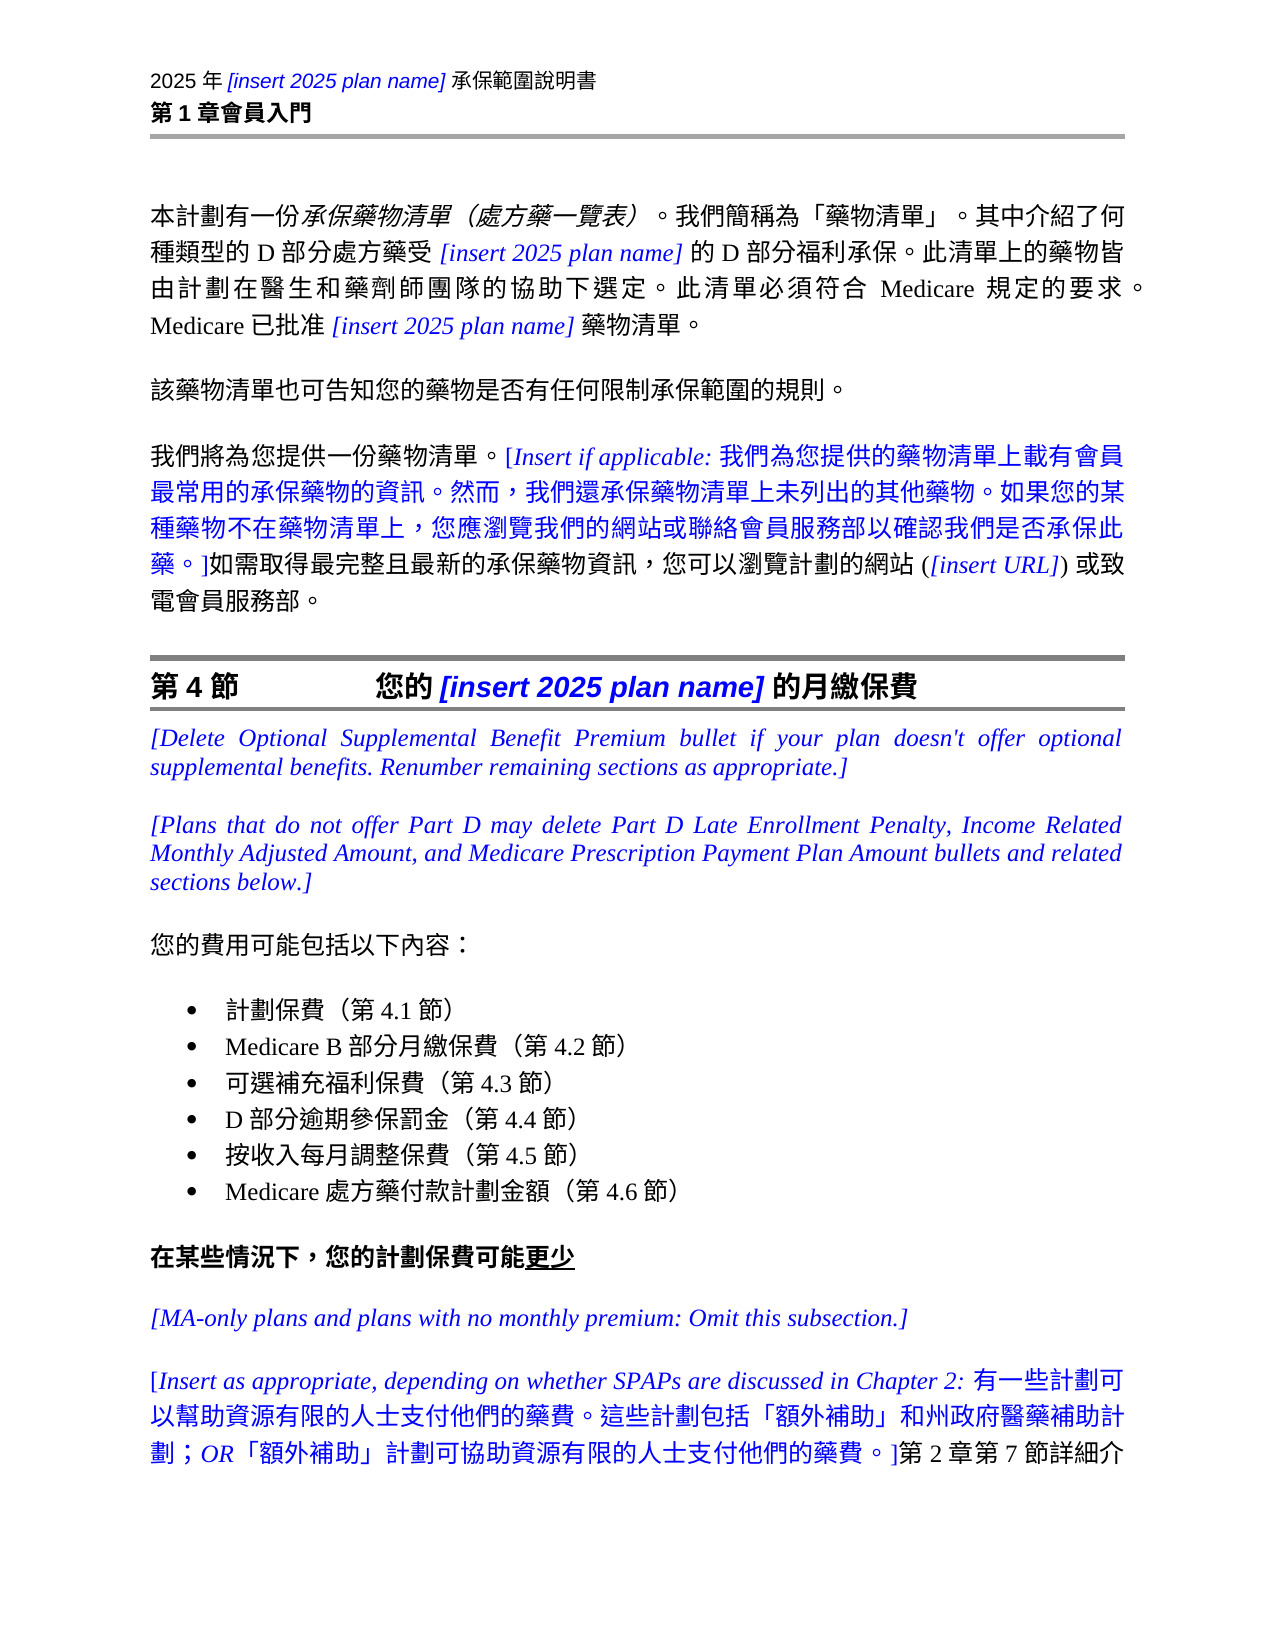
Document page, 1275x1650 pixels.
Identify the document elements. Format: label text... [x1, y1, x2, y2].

text 您的費用可能包括以下內容： [150, 925, 1125, 961]
text [Plans that do not offer Part D may delete Part D Late Enrollment Penalty, Income Related Monthly Adjusted Amount, and Medicare Prescription Payment Plan Amount bullets and related sections below.] [150, 810, 1125, 896]
subtitle 在某些情況下，您的計劃保費可能更少 [150, 1237, 1125, 1273]
text [MA-only plans and plans with no monthly premium: Omit this subsection.] [150, 1303, 1125, 1331]
text [Delete Optional Supplemental Benefit Premium bullet if your plan doesn't offer optional supplemental benefits. Renumber remaining sections as appropriate.] [150, 723, 1125, 781]
list 可選補充福利保費（第 4.3 節） [187, 1063, 1125, 1099]
text 我們將為您提供一份藥物清單。[Insert if applicable: 我們為您提供的藥物清單上載有會員最常用的承保藥物的資訊。然而，我們還承保藥物清單上未列出的其他藥物。如果您的某種藥物不在藥物清單上，您應瀏覽我們的網站或聯絡會員服務部以確認我們是否承保此藥。]如需取得最完整且最新的承保藥物資訊，您可以瀏覽計劃的網站 ([insert URL]) 或致電會員服務部。 [150, 436, 1125, 617]
text 本計劃有一份承保藥物清單（處方藥一覽表）。我們簡稱為「藥物清單」。其中介紹了何種類型的 D 部分處方藥受 [insert 2025 plan name] 的 D 部分福利承保。此清單上的藥物皆由計劃在醫生和藥劑師團隊的協助下選定。此清單必須符合 Medicare 規定的要求。Medicare 已批准 [insert 2025 plan name] 藥物清單。 [150, 196, 1125, 341]
text 該藥物清單也可告知您的藥物是否有任何限制承保範圍的規則。 [150, 371, 1125, 407]
list Medicare B 部分月繳保費（第 4.2 節） [187, 1027, 1125, 1063]
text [150, 1361, 1125, 1469]
subtitle 第 4 節 您的 [insert 2025 plan name] 的月繳保費 [150, 661, 1125, 707]
list 計劃保費（第 4.1 節） [187, 991, 1125, 1027]
list Medicare 處方藥付款計劃金額（第 4.6 節） [187, 1172, 1125, 1208]
list 按收入每月調整保費（第 4.5 節） [187, 1136, 1125, 1172]
list D 部分逾期參保罰金（第 4.4 節） [187, 1099, 1125, 1136]
